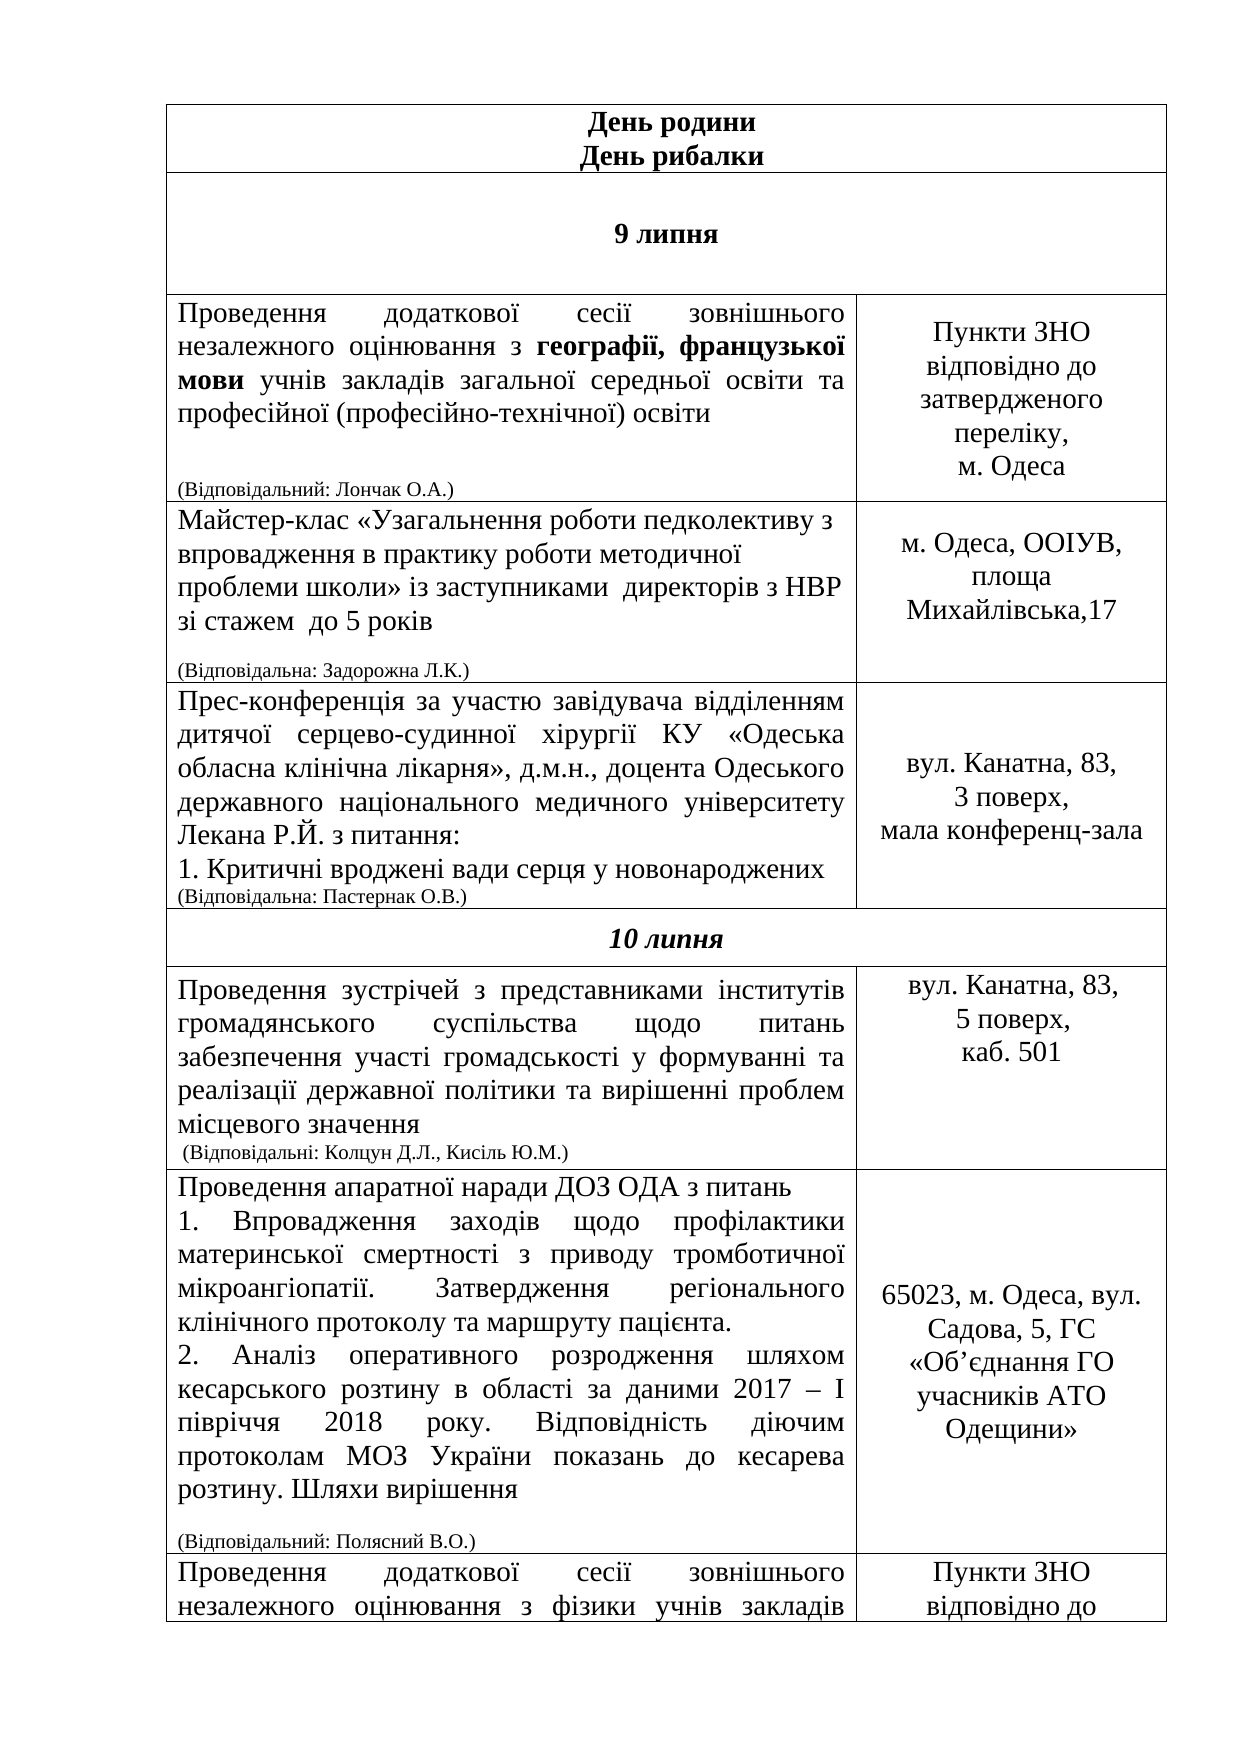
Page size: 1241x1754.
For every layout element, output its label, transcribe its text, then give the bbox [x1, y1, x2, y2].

table_cell Проведення апаратної наради ДОЗ ОДА з питань 1. Впровадження заходів щодо профілактики материнської смертності з приводу тромботичної мікроангіопатії. Затвердження регіонального клінічного протоколу та маршруту пацієнта. 2. Аналіз оперативного розродження шляхом кесарського розтину в області за даними 2017 – І півріччя 2018 року. Відповідність діючим протоколам МОЗ України показань до кесарева розтину. Шляхи вирішення (Відповідальний: Полясний В.О.) [167, 1170, 856, 1553]
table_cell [167, 105, 1166, 172]
table_cell Проведення зустрічей з представниками інститутів громадянського суспільства щодо питань забезпечення участі громадськості у формуванні та реалізації державної політики та вирішенні проблем місцевого значення (Відповідальні: Колцун Д.Л., Кисіль Ю.М.) [167, 967, 856, 1168]
table_cell 65023, м. Одеса, вул. Садова, 5, ГС «Об’єднання ГО учасників АТО Одещини» [857, 1170, 1166, 1553]
table_cell Пункти ЗНО відповідно до затвердженого переліку, м. Одеса [857, 295, 1166, 501]
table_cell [857, 1554, 1166, 1621]
table_cell 9 липня [167, 173, 1166, 294]
table_cell вул. Канатна, 83, 5 поверх, каб. 501 [857, 967, 1166, 1168]
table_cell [167, 1554, 856, 1621]
table_cell 10 липня [167, 909, 1166, 966]
table_cell Прес-конференція за участю завідувача відділенням дитячої серцево-судинної хірургії КУ «Одеська обласна клінічна лікарня», д.м.н., доцента Одеського державного національного медичного університету Лекана Р.Й. з питання: 1. Критичні вроджені вади серця у новонароджених (Відповідальна: Пастернак О.В.) [167, 683, 856, 908]
table_cell вул. Канатна, 83, 3 поверх, мала конференц-зала [857, 683, 1166, 908]
table_cell Майстер-клас «Узагальнення роботи педколективу з впровадження в практику роботи методичної проблеми школи» із заступниками директорів з НВР зі стажем до 5 років (Відповідальна: Задорожна Л.К.) [167, 502, 856, 682]
table_cell Проведення додаткової сесії зовнішнього незалежного оцінювання з географії, французької мови учнів закладів загальної середньої освіти та професійної (професійно-технічної) освіти (Відповідальний: Лончак О.А.) [167, 295, 856, 501]
table_cell м. Одеса, ООІУВ, площа Михайлівська,17 [857, 502, 1166, 682]
